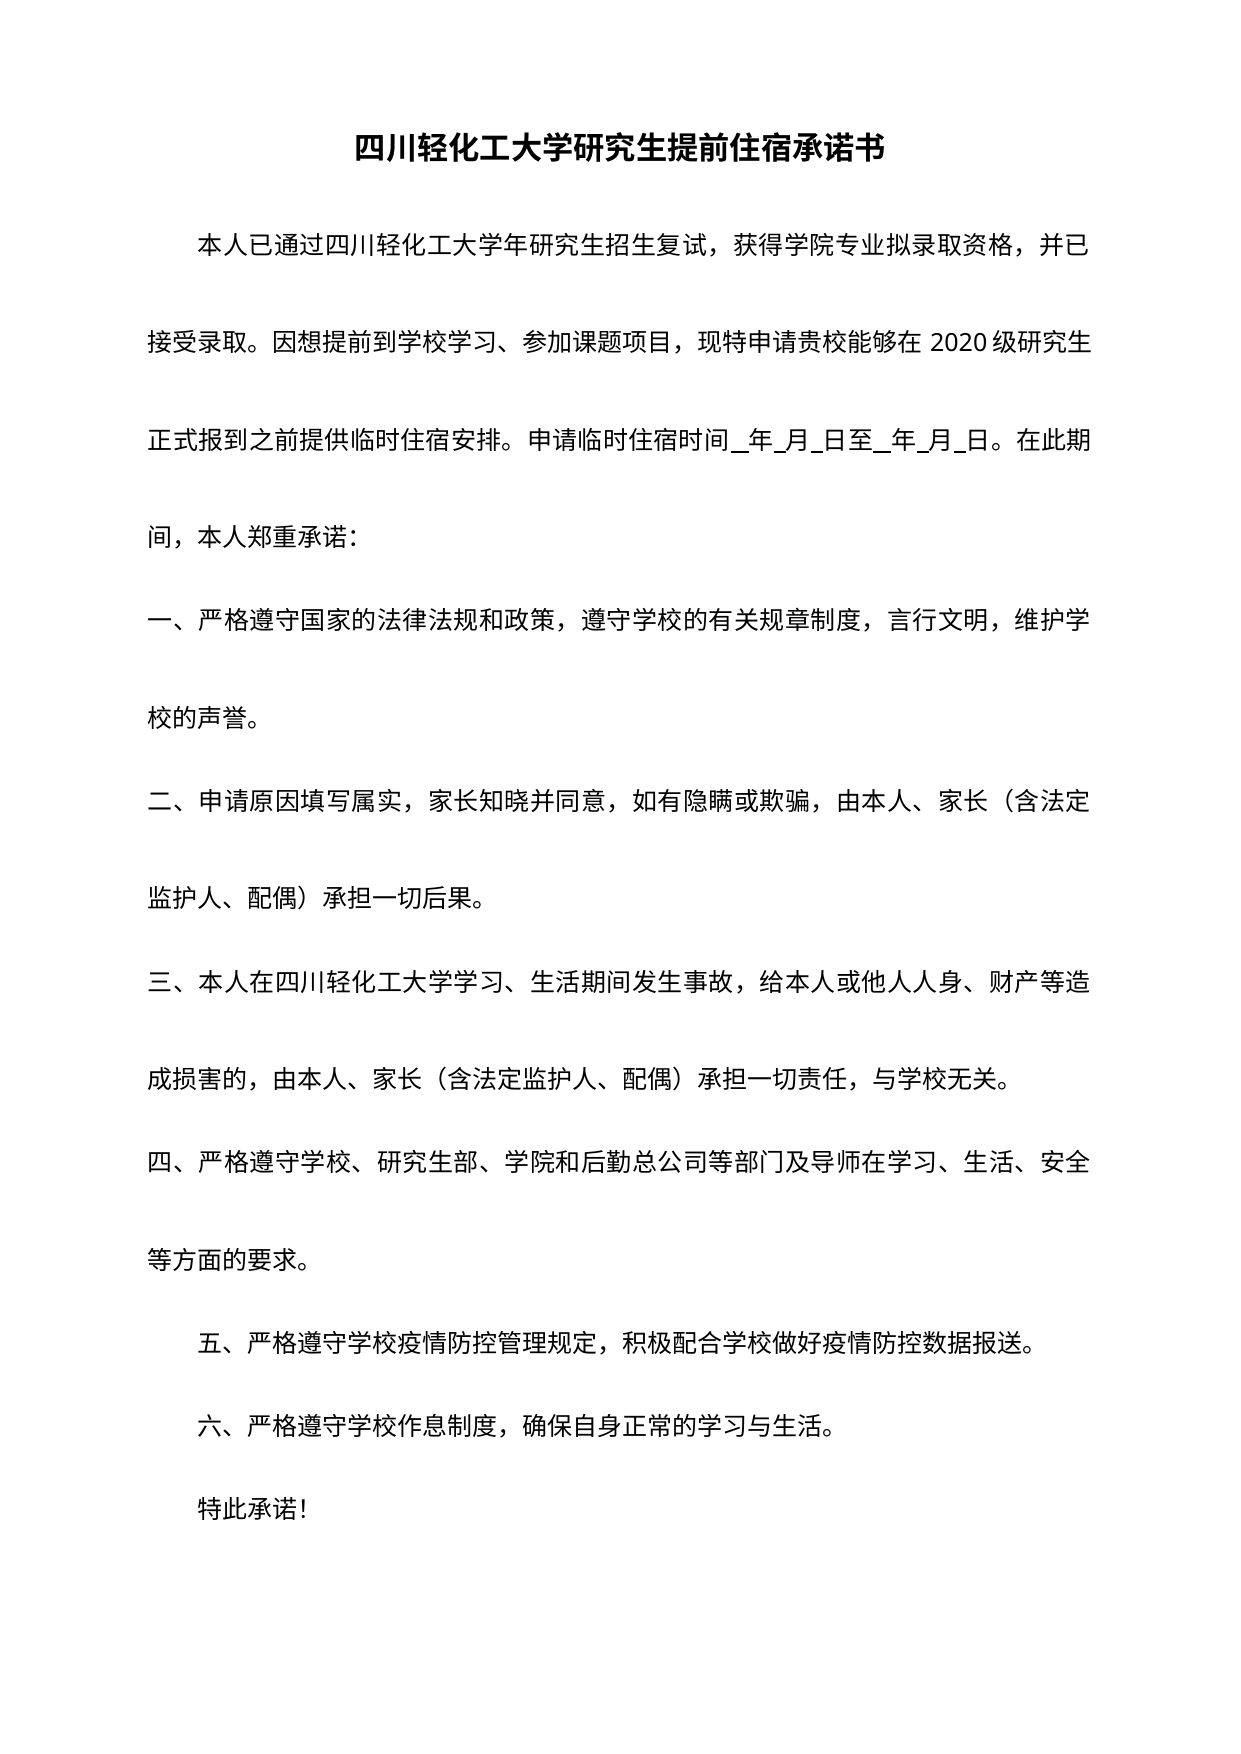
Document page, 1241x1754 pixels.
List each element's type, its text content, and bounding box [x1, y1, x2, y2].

text 四、严格遵守学校、研究生部、学院和后勤总公司等部门及导师在学习、生活、安全等方面的要求。 [148, 1128, 1092, 1291]
text 五、严格遵守学校疫情防控管理规定，积极配合学校做好疫情防控数据报送。 [148, 1309, 1092, 1374]
text 四川轻化工大学研究生提前住宿承诺书 [148, 113, 1092, 178]
text 本人已通过四川轻化工大学年研究生招生复试，获得学院专业拟录取资格，并已接受录取。因想提前到学校学习、参加课题项目，现特申请贵校能够在2020级研究生正式报到之前提供临时住宿安排。申请临时住宿时间 年 月 日至 年 月 日。在此期间，本人郑重承诺： [148, 211, 1092, 568]
text 二、申请原因填写属实，家长知晓并同意，如有隐瞒或欺骗，由本人、家长（含法定监护人、配偶）承担一切后果。 [148, 767, 1092, 929]
text 三、本人在四川轻化工大学学习、生活期间发生事故，给本人或他人人身、财产等造成损害的，由本人、家长（含法定监护人、配偶）承担一切责任，与学校无关。 [148, 948, 1092, 1110]
text 一、严格遵守国家的法律法规和政策，遵守学校的有关规章制度，言行文明，维护学校的声誉。 [148, 586, 1092, 749]
text 特此承诺！ [148, 1475, 1092, 1540]
text 六、严格遵守学校作息制度，确保自身正常的学习与生活。 [148, 1392, 1092, 1457]
